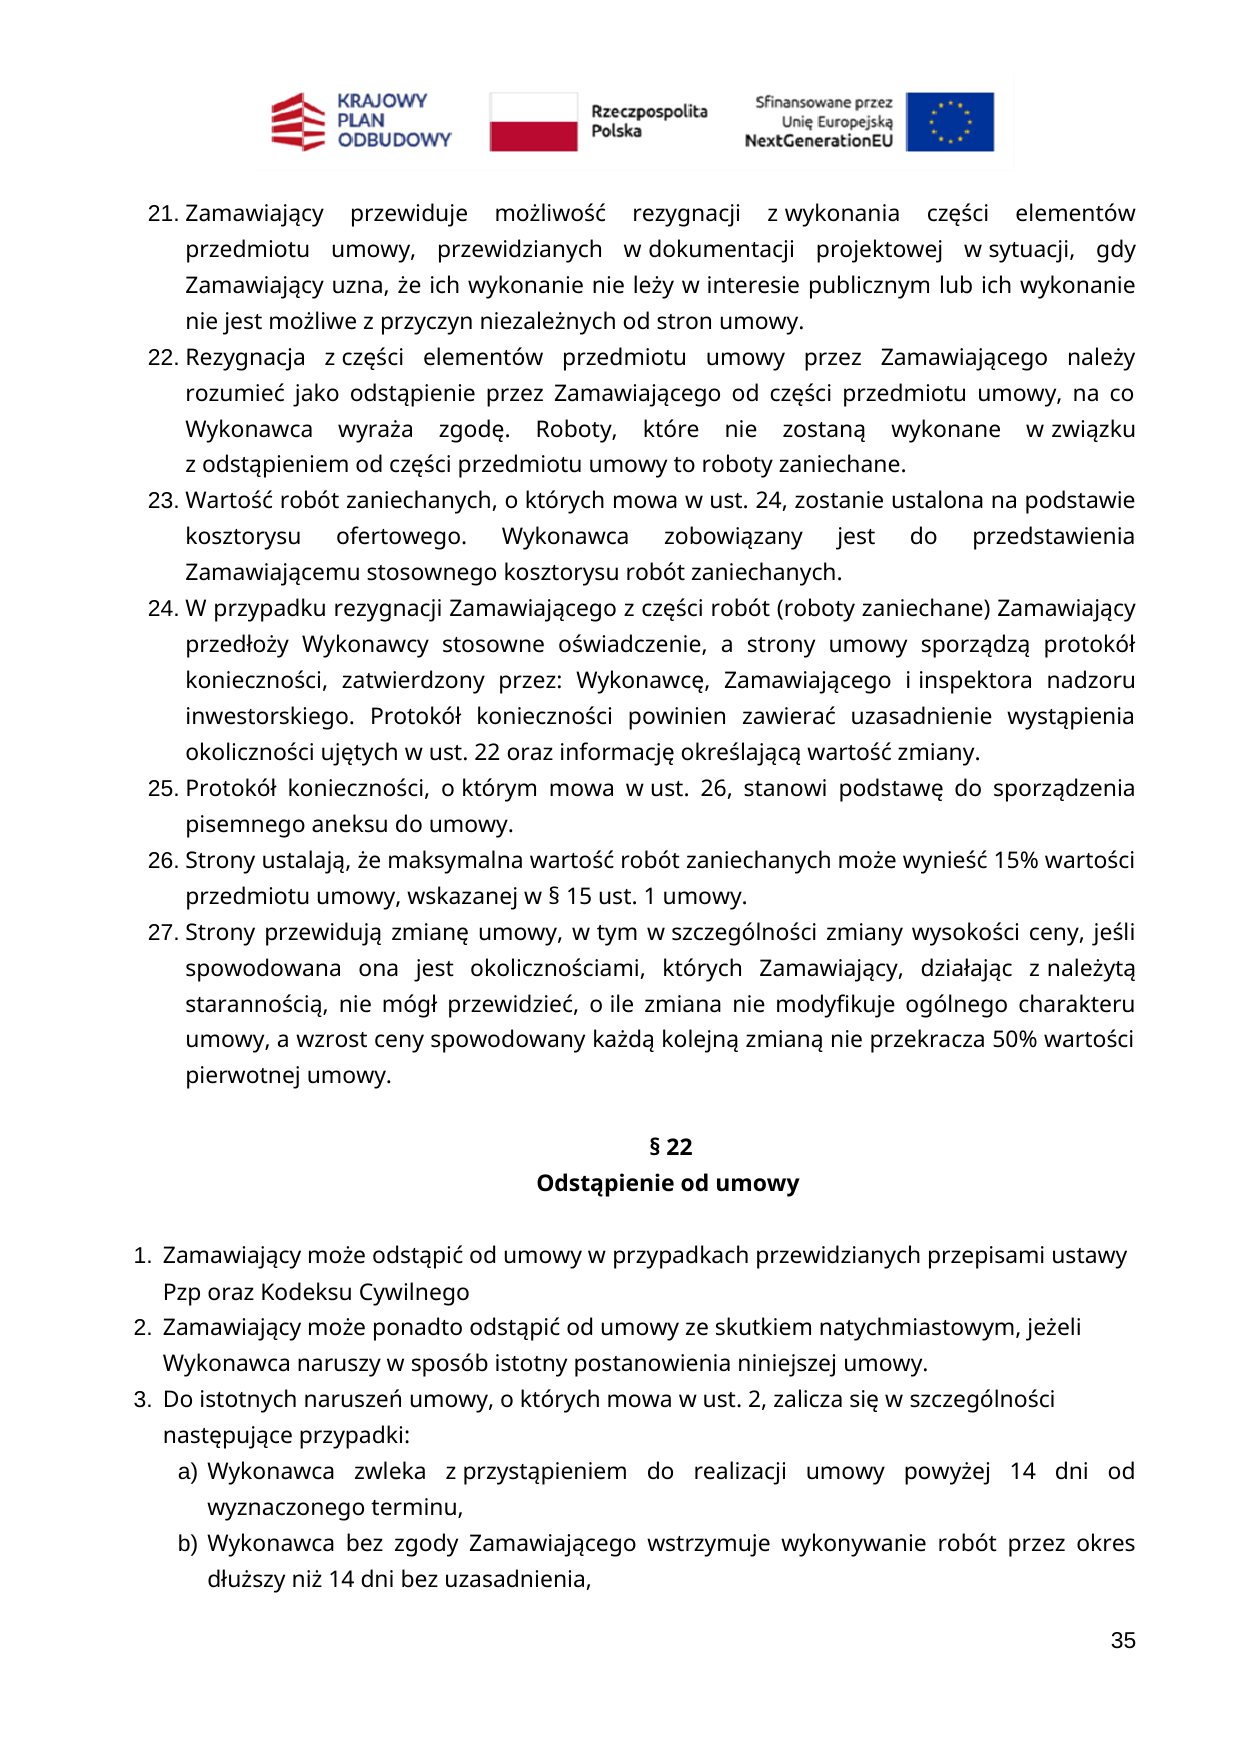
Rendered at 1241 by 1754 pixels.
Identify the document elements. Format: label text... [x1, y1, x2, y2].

list Zamawiający przewiduje możliwość rezygnacji z wykonania części elementów przedmiotu umowy, przewidzianych w dokumentacji projektowej w sytuacji, gdy Zamawiający uzna, że ich wykonanie nie leży w interesie publicznym lub ich wykonanie nie jest możliwe z przyczyn niezależnych od stron umowy. [148, 197, 1136, 336]
list Do istotnych naruszeń umowy, o których mowa w ust. 2, zalicza się w szczególności następujące przypadki: [133, 1383, 1136, 1450]
list Wykonawca bez zgody Zamawiającego wstrzymuje wykonywanie robót przez okres dłuższy niż 14 dni bez uzasadnienia, [178, 1527, 1136, 1594]
list Wartość robót zaniechanych, o których mowa w ust. 24, zostanie ustalona na podstawie kosztorysu ofertowego. Wykonawca zobowiązany jest do przedstawienia Zamawiającemu stosownego kosztorysu robót zaniechanych. [148, 484, 1136, 587]
list Protokół konieczności, o którym mowa w ust. 26, stanowi podstawę do sporządzenia pisemnego aneksu do umowy. [148, 772, 1136, 839]
list Strony przewidują zmianę umowy, w tym w szczególności zmiany wysokości ceny, jeśli spowodowana ona jest okolicznościami, których Zamawiający, działając z należytą starannością, nie mógł przewidzieć, o ile zmiana nie modyfikuje ogólnego charakteru umowy, a wzrost ceny spowodowany każdą kolejną zmianą nie przekracza 50% wartości pierwotnej umowy. [148, 916, 1136, 1091]
list Strony ustalają, że maksymalna wartość robót zaniechanych może wynieść 15% wartości przedmiotu umowy, wskazanej w § 15 ust. 1 umowy. [148, 844, 1136, 911]
subtitle § 22 [212, 1131, 1124, 1162]
picture [254, 73, 1016, 171]
list W przypadku rezygnacji Zamawiającego z części robót (roboty zaniechane) Zamawiający przedłoży Wykonawcy stosowne oświadczenie, a strony umowy sporządzą protokół konieczności, zatwierdzony przez: Wykonawcę, Zamawiającego i inspektora nadzoru inwestorskiego. Protokół konieczności powinien zawierać uzasadnienie wystąpienia okoliczności ujętych w ust. 22 oraz informację określającą wartość zmiany. [148, 592, 1136, 767]
list Rezygnacja z części elementów przedmiotu umowy przez Zamawiającego należy rozumieć jako odstąpienie przez Zamawiającego od części przedmiotu umowy, na co Wykonawca wyraża zgodę. Roboty, które nie zostaną wykonane w związku z odstąpieniem od części przedmiotu umowy to roboty zaniechane. [148, 341, 1136, 480]
list Wykonawca zwleka z przystąpieniem do realizacji umowy powyżej 14 dni od wyznaczonego terminu, [178, 1455, 1136, 1522]
text Odstąpienie od umowy [211, 1167, 1124, 1199]
list Zamawiający może ponadto odstąpić od umowy ze skutkiem natychmiastowym, jeżeli Wykonawca naruszy w sposób istotny postanowienia niniejszej umowy. [133, 1311, 1136, 1378]
list Zamawiający może odstąpić od umowy w przypadkach przewidzianych przepisami ustawy Pzp oraz Kodeksu Cywilnego [133, 1239, 1136, 1307]
